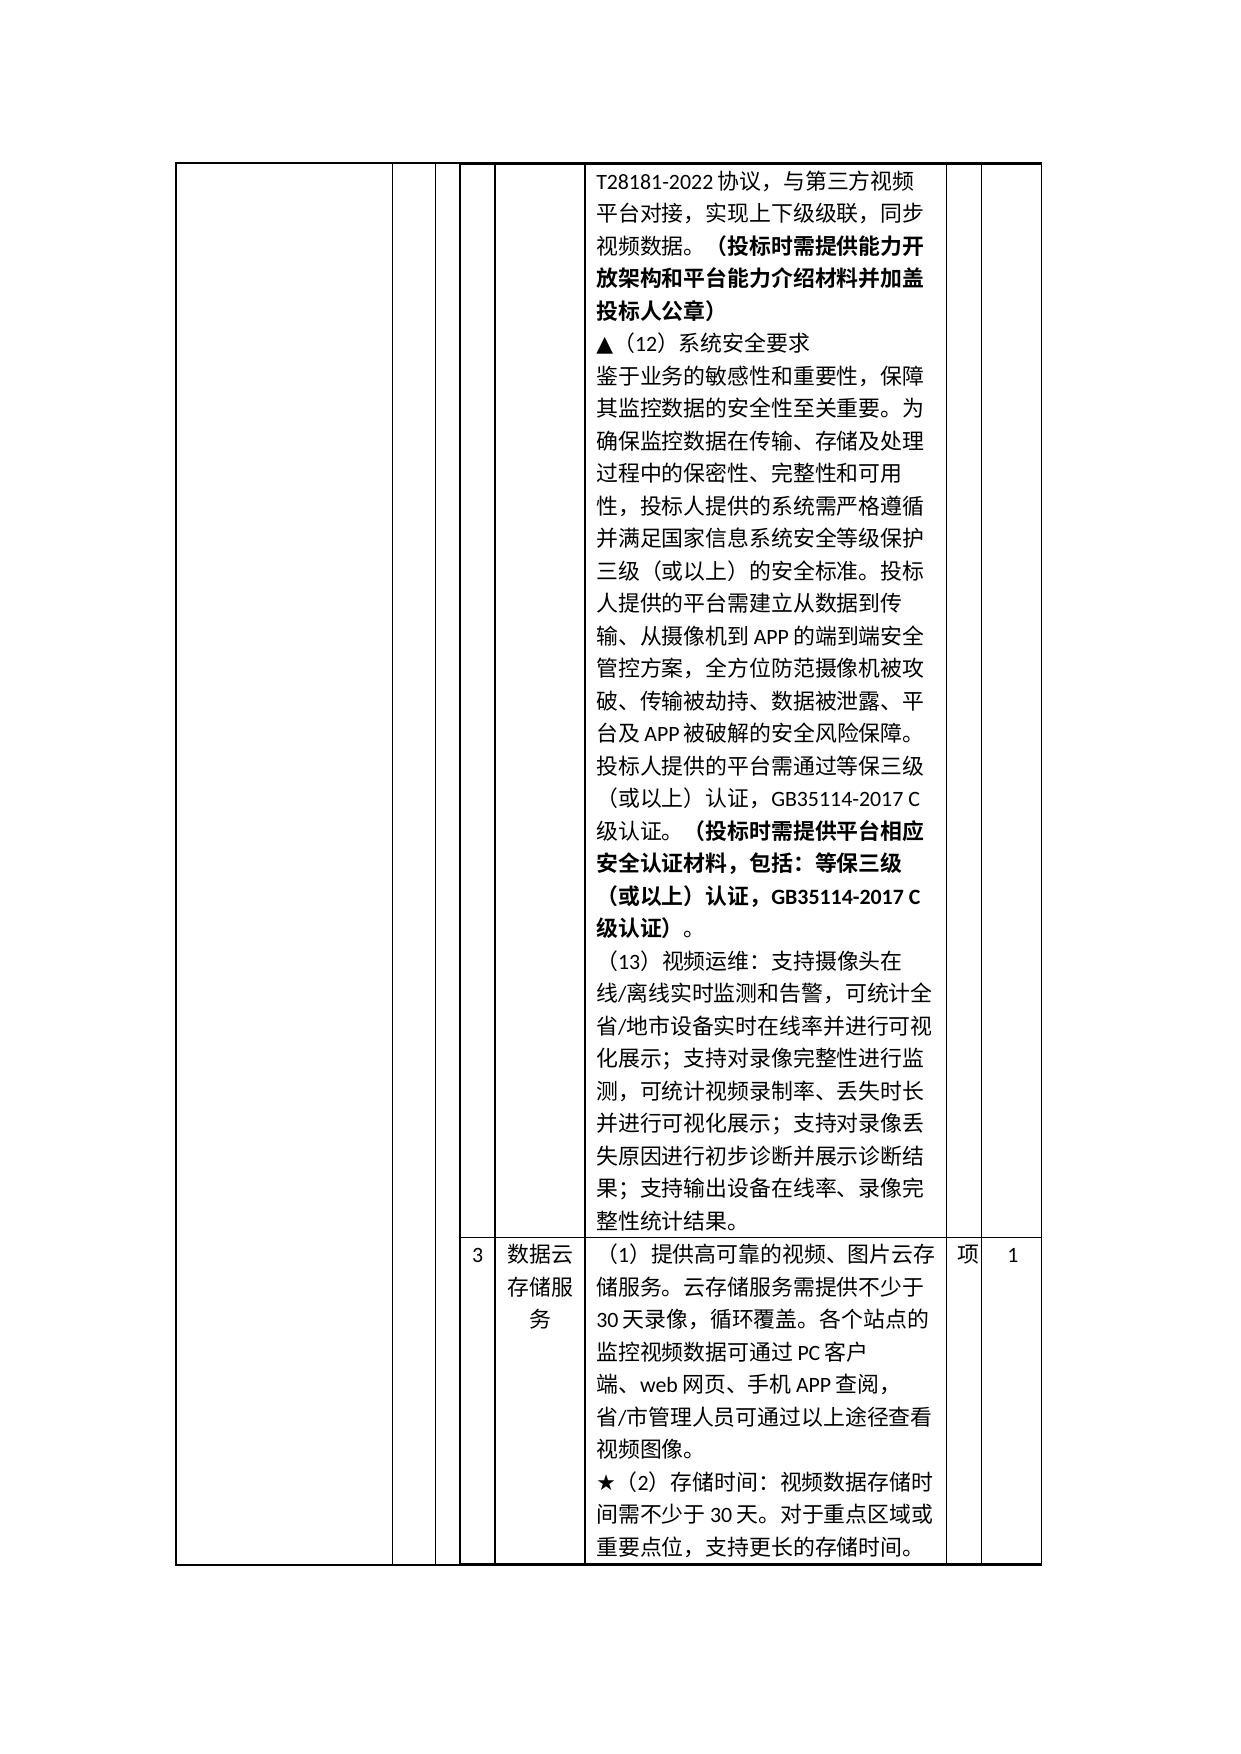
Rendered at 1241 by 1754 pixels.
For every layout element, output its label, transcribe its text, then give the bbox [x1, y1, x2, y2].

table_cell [982, 165, 1041, 1237]
table_cell [177, 164, 392, 1564]
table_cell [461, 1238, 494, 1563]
table_cell 1 [393, 164, 435, 1564]
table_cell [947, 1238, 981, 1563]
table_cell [496, 165, 584, 1237]
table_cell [461, 165, 494, 1237]
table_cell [586, 165, 946, 1237]
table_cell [436, 164, 459, 1564]
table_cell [947, 165, 981, 1237]
